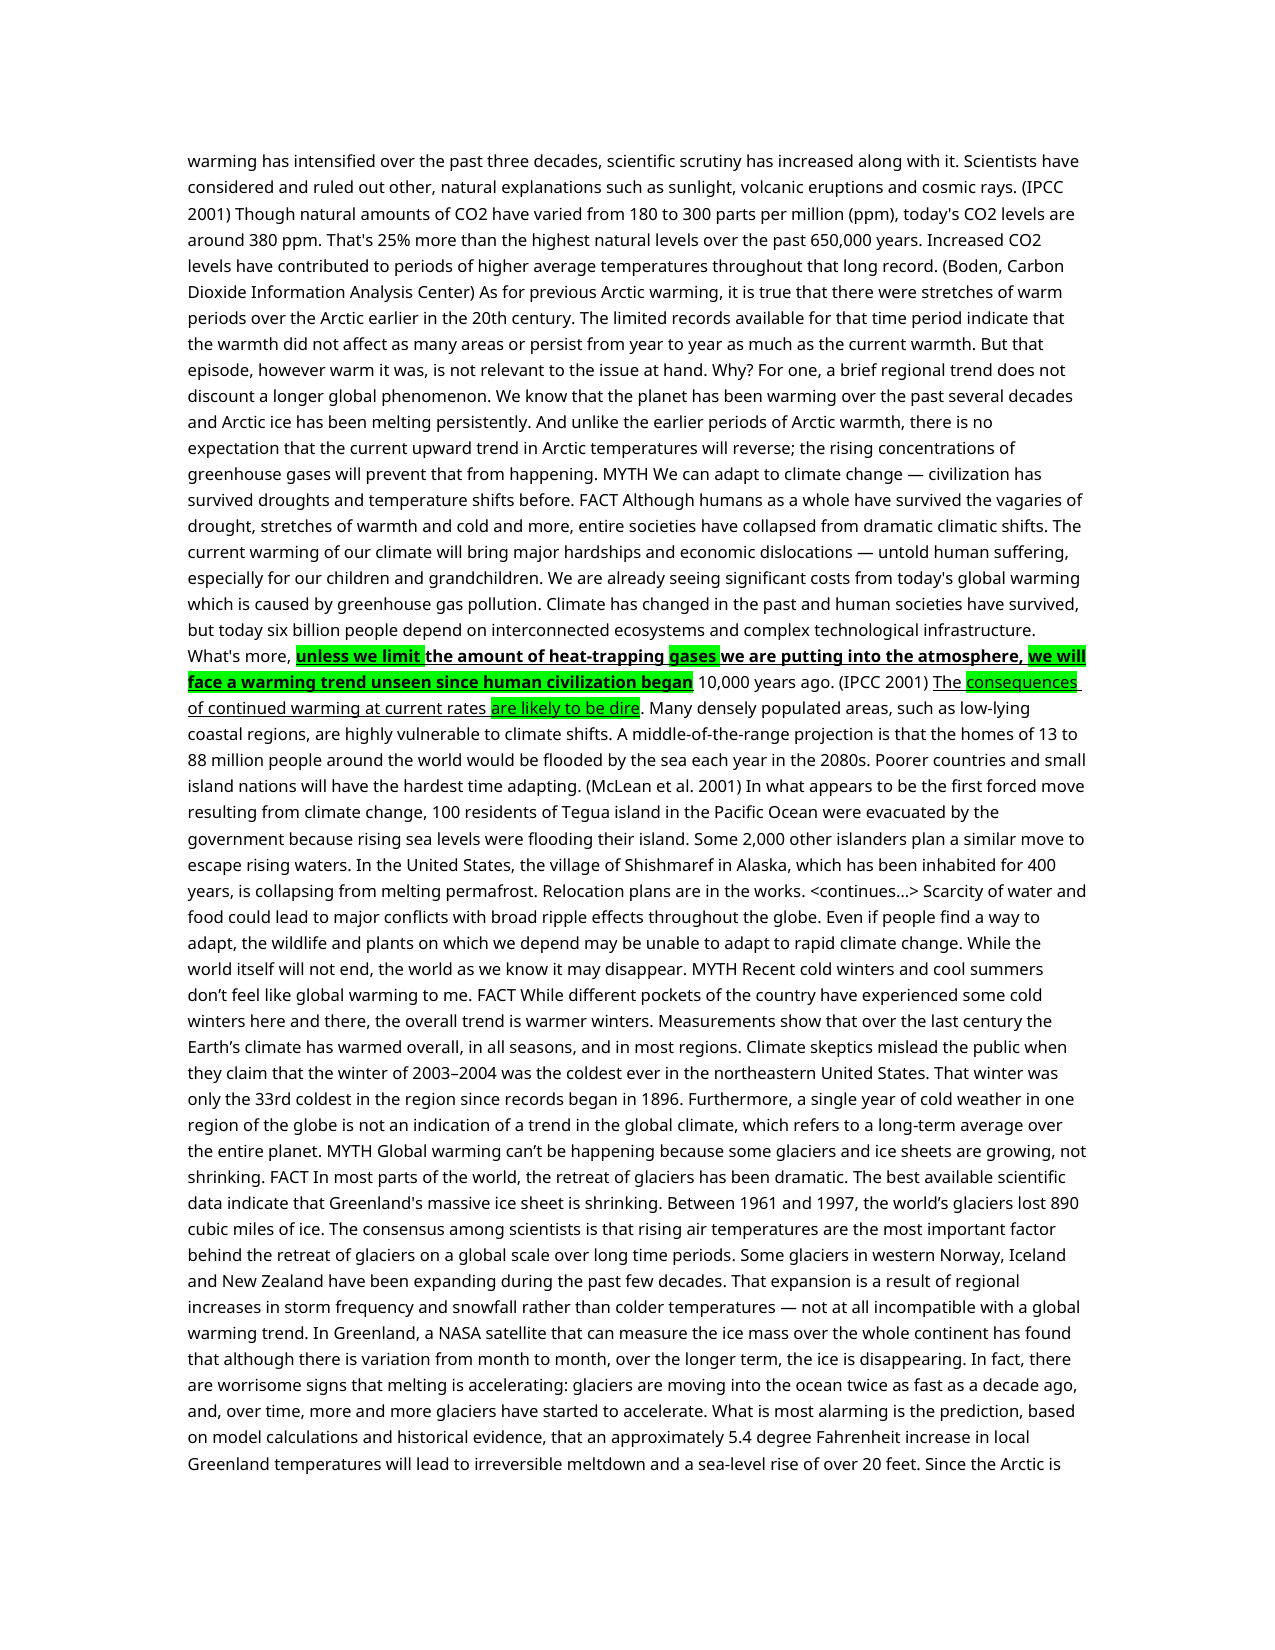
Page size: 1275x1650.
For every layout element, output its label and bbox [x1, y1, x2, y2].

text [187, 150, 1087, 1475]
